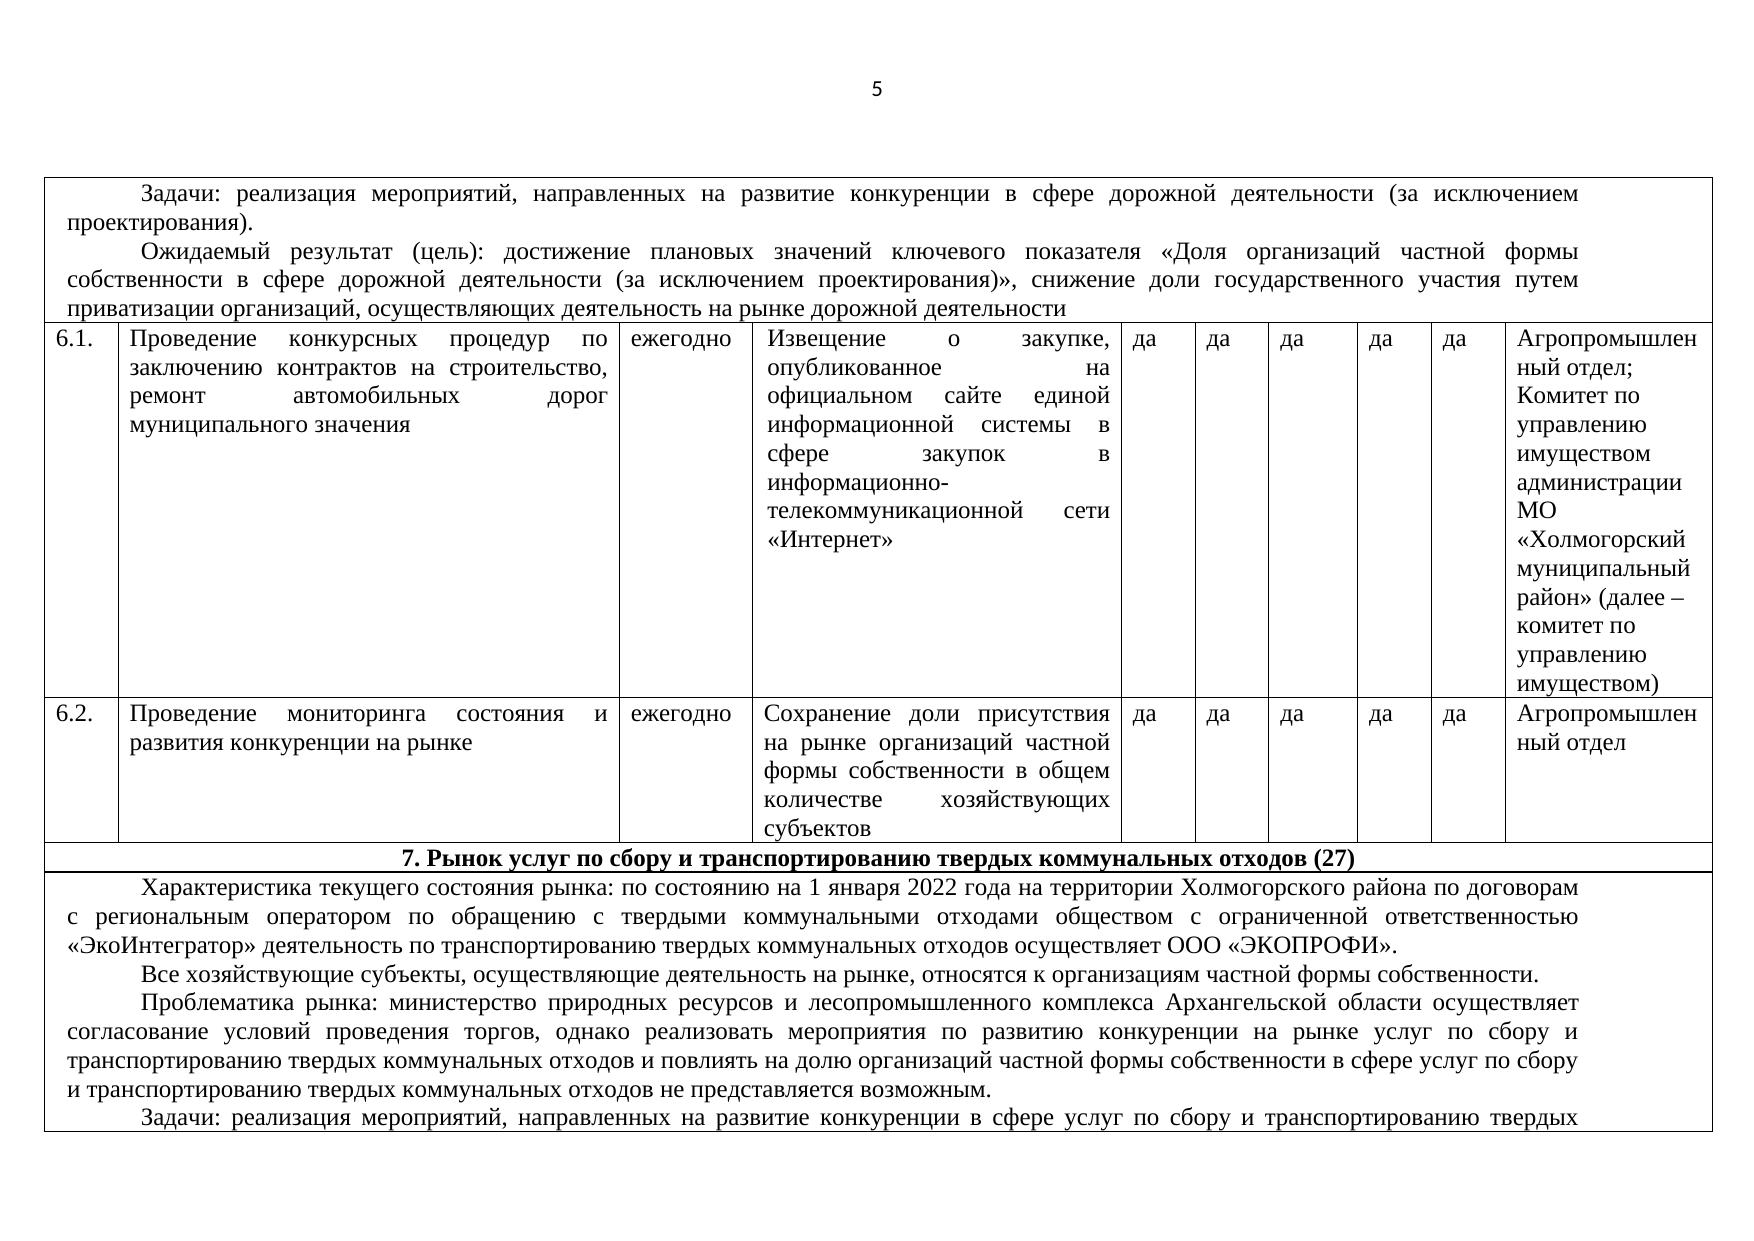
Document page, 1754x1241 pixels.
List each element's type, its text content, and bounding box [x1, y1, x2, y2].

table_cell да [1196, 698, 1268, 842]
table_cell [753, 323, 1121, 697]
table_cell [45, 873, 1712, 1131]
table_cell ежегодно [620, 698, 752, 842]
table_cell да [1432, 698, 1505, 842]
table_cell 6.1. [45, 323, 118, 697]
table_cell Агропромышленный отдел; Комитет по управлению имуществом администрации МО «Холмогорский муниципальный район» (далее – комитет по управлению имуществом) [1506, 323, 1712, 697]
table_cell 7. Рынок услуг по сбору и транспортированию твердых коммунальных отходов (27) [45, 843, 1712, 871]
table_cell да [1432, 323, 1505, 697]
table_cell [45, 178, 1712, 322]
table_cell да [1122, 698, 1195, 842]
table_cell да [1269, 323, 1357, 697]
table_cell Агропромышленный отдел [1506, 698, 1712, 842]
table_cell Проведение конкурсных процедур по заключению контрактов на строительство, ремонт автомобильных дорог муниципального значения [119, 323, 619, 697]
table_cell да [1358, 323, 1431, 697]
table_cell Сохранение доли присутствия на рынке организаций частной формы собственности в общем количестве хозяйствующих субъектов [753, 698, 1121, 842]
table_cell да [1196, 323, 1268, 697]
table_cell 6.2. [45, 698, 118, 842]
table_cell Проведение мониторинга состояния и развития конкуренции на рынке [119, 698, 619, 842]
table_cell да [1122, 323, 1195, 697]
table_cell да [1358, 698, 1431, 842]
table_cell да [1269, 698, 1357, 842]
table_cell ежегодно [620, 323, 752, 697]
